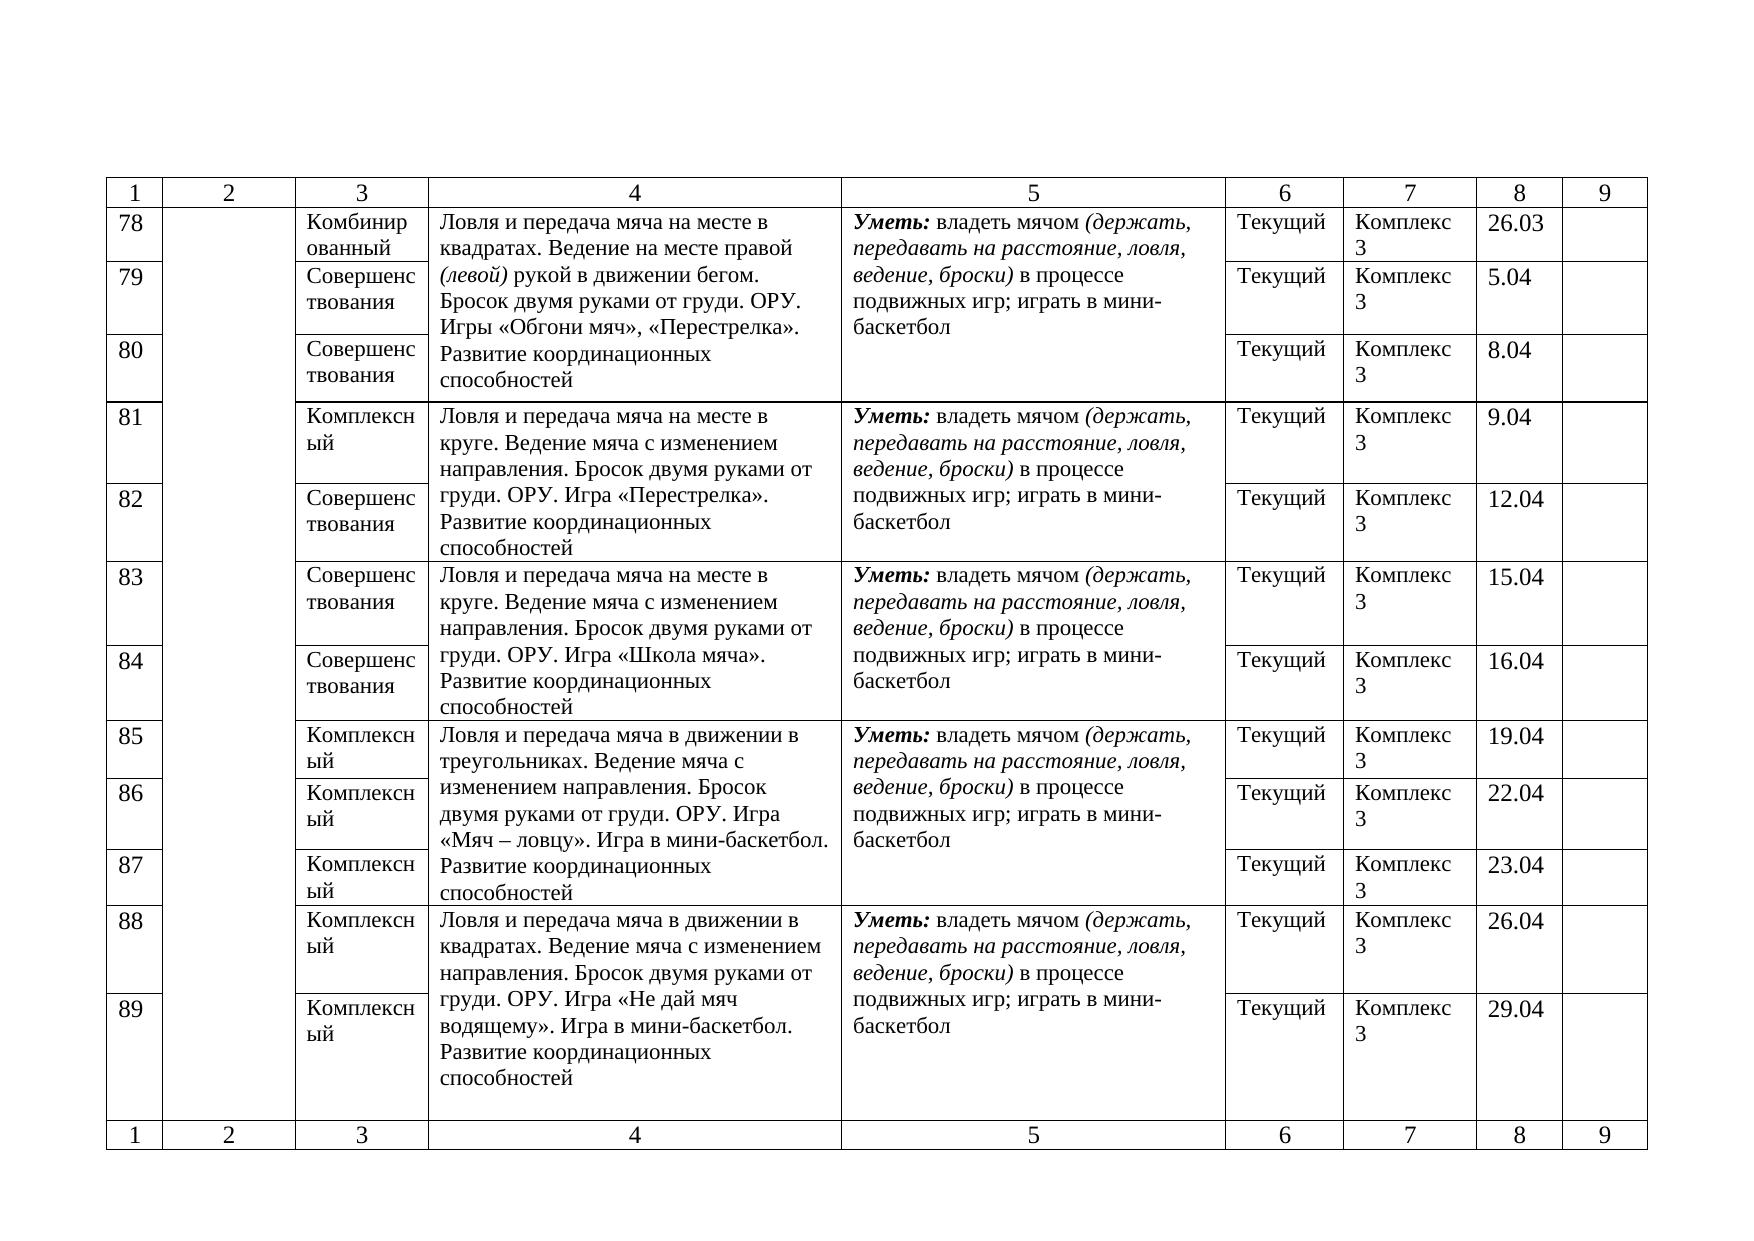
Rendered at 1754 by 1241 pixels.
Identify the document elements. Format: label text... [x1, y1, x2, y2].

table_cell 16.04 [1477, 646, 1562, 720]
table_cell 6 [1226, 178, 1343, 207]
table_cell 5 [842, 178, 1225, 207]
table_cell Комплекс 3 [1344, 721, 1476, 777]
table_cell 8 [1477, 178, 1562, 207]
table_cell 6 [1226, 1121, 1343, 1149]
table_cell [842, 906, 1225, 1119]
table_cell Комплекс 3 [1344, 335, 1476, 401]
table_cell 26.03 [1477, 208, 1562, 261]
table_cell Комплекс 3 [1344, 906, 1476, 993]
table_cell Текущий [1226, 335, 1343, 401]
table_cell 82 [107, 484, 162, 561]
table_cell 7 [1344, 178, 1476, 207]
table_cell 29.04 [1477, 994, 1562, 1119]
table_cell Комплексный [296, 994, 428, 1119]
table_cell 9.04 [1477, 403, 1562, 483]
table_cell Текущий [1226, 484, 1343, 561]
table_cell Комплекс 3 [1344, 403, 1476, 483]
table_cell 83 [107, 562, 162, 645]
table_cell Комплекс 3 [1344, 208, 1476, 261]
table_cell 8.04 [1477, 335, 1562, 401]
table_cell Совершенствования [296, 646, 428, 720]
table_cell 2 [163, 178, 295, 207]
table_cell Уметь: владеть мячом (держать, передавать на расстояние, ловля, ведение, броски) в процессе подвижных игр; играть в мини-баскетбол [842, 721, 1225, 905]
table_cell Комплексный [296, 906, 428, 993]
table_cell Текущий [1226, 403, 1343, 483]
table_cell 79 [107, 262, 162, 334]
table_cell Текущий [1226, 262, 1343, 334]
table_cell 26.04 [1477, 906, 1562, 993]
table_cell 86 [107, 779, 162, 849]
table_cell 88 [107, 906, 162, 993]
table_cell 15.04 [1477, 562, 1562, 645]
table_cell [1563, 403, 1647, 483]
table_cell Ловля и передача мяча на месте в квадратах. Ведение на месте правой (левой) рукой в движении бегом. Бросок двумя руками от груди. ОРУ. Игры «Обгони мяч», «Перестрелка». Развитие координационных способностей [429, 208, 841, 401]
table_cell [1563, 562, 1647, 645]
table_cell Текущий [1226, 906, 1343, 993]
table_cell Совершенствования [296, 562, 428, 645]
table_cell 5 [842, 1121, 1225, 1149]
table_cell 7 [1344, 1121, 1476, 1149]
table_cell Комплекс 3 [1344, 646, 1476, 720]
table_cell Комплексный [296, 721, 428, 777]
table_cell [1563, 994, 1647, 1119]
table_cell Уметь: владеть мячом (держать, передавать на расстояние, ловля, ведение, броски) в процессе подвижных игр; играть в мини-баскетбол [842, 403, 1225, 561]
table_cell Текущий [1226, 779, 1343, 849]
table_cell Ловля и передача мяча в движении в треугольниках. Ведение мяча с изменением направления. Бросок двумя руками от груди. ОРУ. Игра «Мяч – ловцу». Игра в мини-баскетбол. Развитие координационных способностей [429, 721, 841, 905]
table_cell [1563, 779, 1647, 849]
table_cell [163, 208, 295, 1119]
table_cell 4 [429, 1121, 841, 1149]
table_cell Комплексный [296, 403, 428, 483]
table_cell Совершенствования [296, 484, 428, 561]
table_cell Комплекс 3 [1344, 994, 1476, 1119]
table_cell 9 [1563, 1121, 1647, 1149]
table_cell Комплекс 3 [1344, 484, 1476, 561]
table_cell 9 [1563, 178, 1647, 207]
table_cell [1563, 335, 1647, 401]
table_cell [1563, 721, 1647, 777]
table_cell 84 [107, 646, 162, 720]
table_cell [1563, 262, 1647, 334]
table_cell 23.04 [1477, 850, 1562, 905]
table_cell Текущий [1226, 994, 1343, 1119]
table_cell 5.04 [1477, 262, 1562, 334]
table_cell Комплекс 3 [1344, 850, 1476, 905]
table_cell Совершенствования [296, 262, 428, 334]
table_cell Комбинированный [296, 208, 428, 261]
table_cell [1563, 850, 1647, 905]
table_cell Комплекс 3 [1344, 779, 1476, 849]
table_cell Ловля и передача мяча на месте в круге. Ведение мяча с изменением направления. Бросок двумя руками от груди. ОРУ. Игра «Перестрелка». Развитие координационных способностей [429, 403, 841, 561]
table_cell [1563, 646, 1647, 720]
table_cell [1563, 484, 1647, 561]
table_cell 80 [107, 335, 162, 401]
table_cell 4 [429, 178, 841, 207]
table_cell 87 [107, 850, 162, 905]
table_cell Комплексный [296, 850, 428, 905]
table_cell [842, 208, 1225, 401]
table_cell 89 [107, 994, 162, 1119]
table_cell Ловля и передача мяча на месте в круге. Ведение мяча с изменением направления. Бросок двумя руками от груди. ОРУ. Игра «Школа мяча». Развитие координационных способностей [429, 562, 841, 720]
table_cell Текущий [1226, 208, 1343, 261]
table_cell Комплексный [296, 779, 428, 849]
table_cell 1 [107, 1121, 162, 1149]
table_cell 3 [296, 1121, 428, 1149]
table_cell Комплекс 3 [1344, 262, 1476, 334]
table_cell 85 [107, 721, 162, 777]
table_cell Совершенствования [296, 335, 428, 401]
table_cell 22.04 [1477, 779, 1562, 849]
table_cell Текущий [1226, 562, 1343, 645]
table_cell Комплекс 3 [1344, 562, 1476, 645]
table_cell 1 [107, 178, 162, 207]
table_cell Текущий [1226, 646, 1343, 720]
table_cell Ловля и передача мяча в движении в квадратах. Ведение мяча с изменением направления. Бросок двумя руками от груди. ОРУ. Игра «Не дай мяч водящему». Игра в мини-баскетбол. Развитие координационных способностей [429, 906, 841, 1119]
table_cell 3 [296, 178, 428, 207]
table_cell Текущий [1226, 721, 1343, 777]
table_cell [1563, 208, 1647, 261]
table_cell Уметь: владеть мячом (держать, передавать на расстояние, ловля, ведение, броски) в процессе подвижных игр; играть в мини-баскетбол [842, 562, 1225, 720]
table_cell 2 [163, 1121, 295, 1149]
table_cell 12.04 [1477, 484, 1562, 561]
table_cell 81 [107, 403, 162, 483]
table_cell 8 [1477, 1121, 1562, 1149]
table_cell [1563, 906, 1647, 993]
table_cell 19.04 [1477, 721, 1562, 777]
table_cell 78 [107, 208, 162, 261]
table_cell Текущий [1226, 850, 1343, 905]
